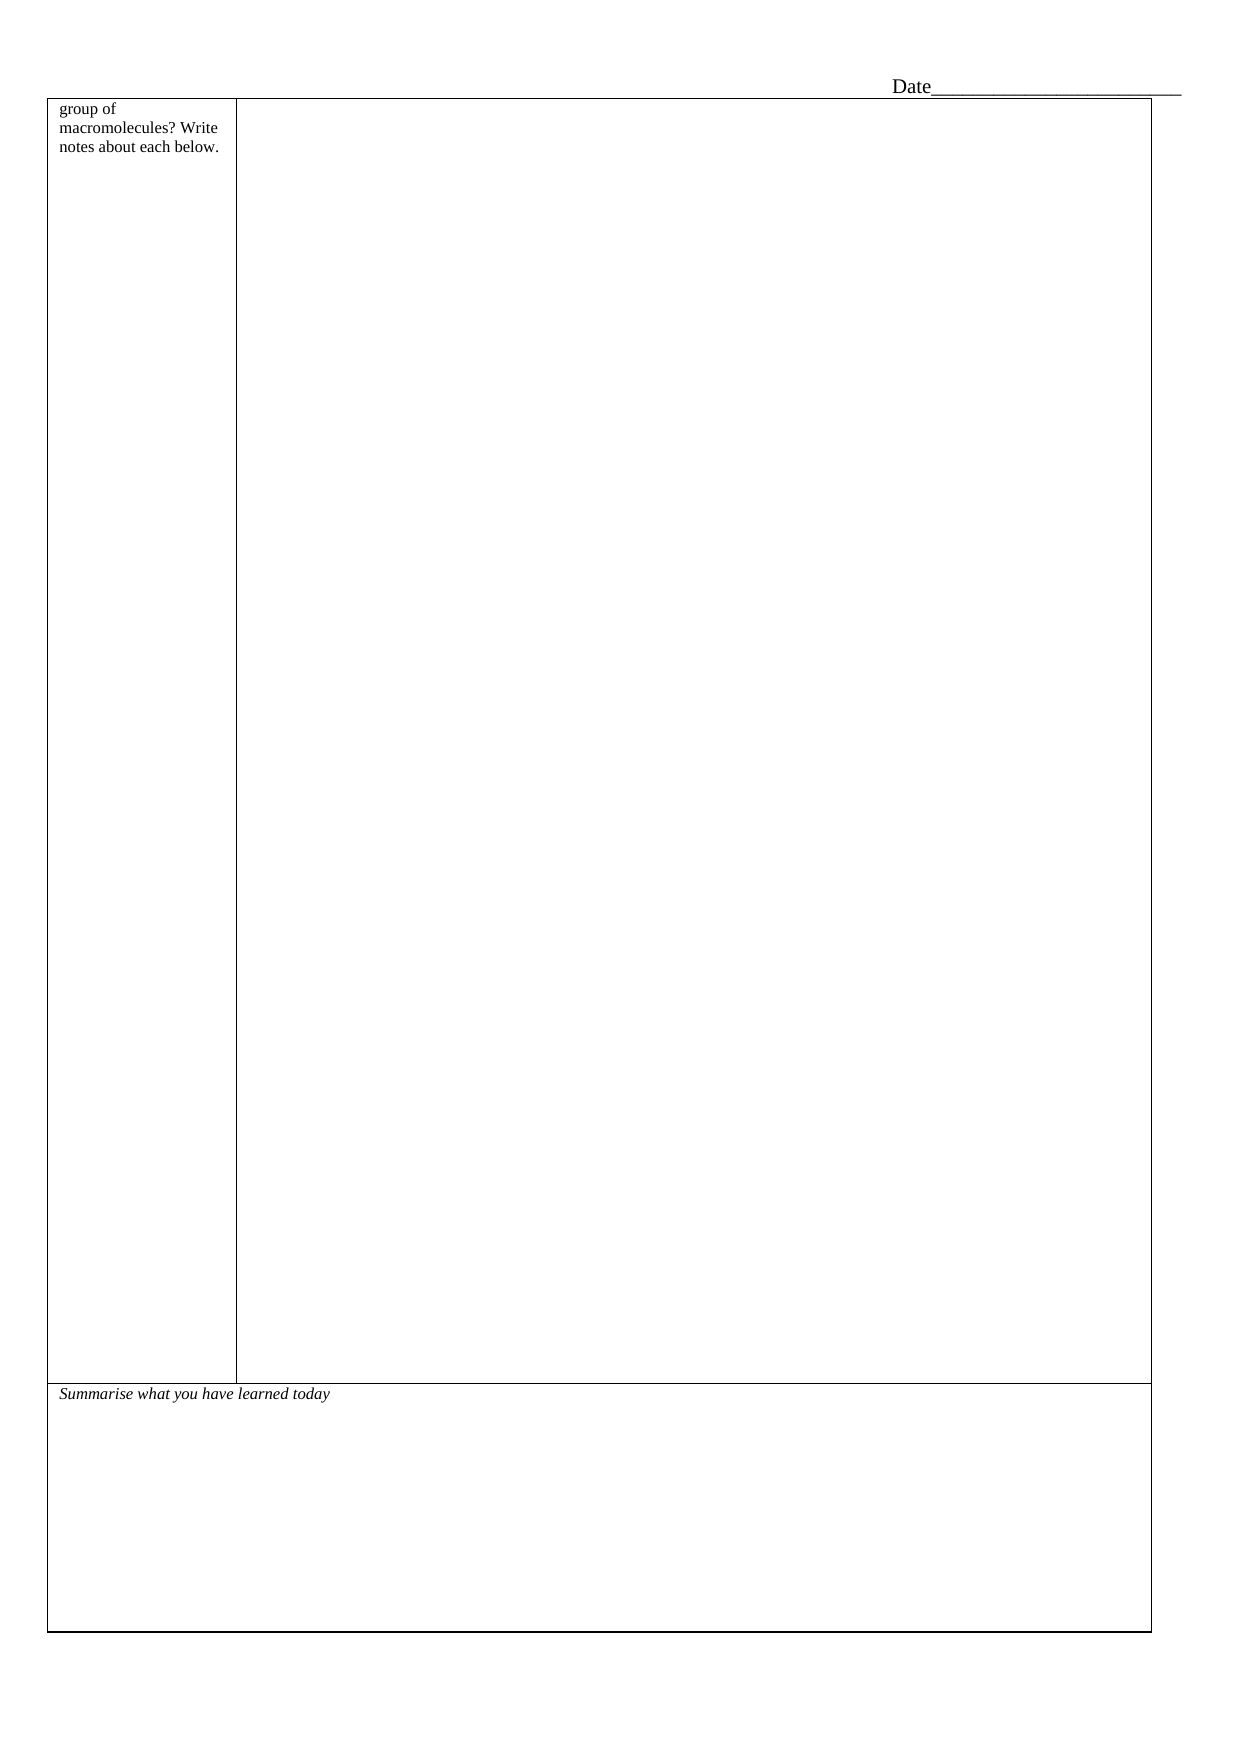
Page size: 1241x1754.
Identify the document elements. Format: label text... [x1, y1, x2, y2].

table_cell Summarise what you have learned today [48, 1384, 1151, 1631]
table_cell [237, 99, 1151, 1383]
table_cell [48, 99, 236, 1383]
